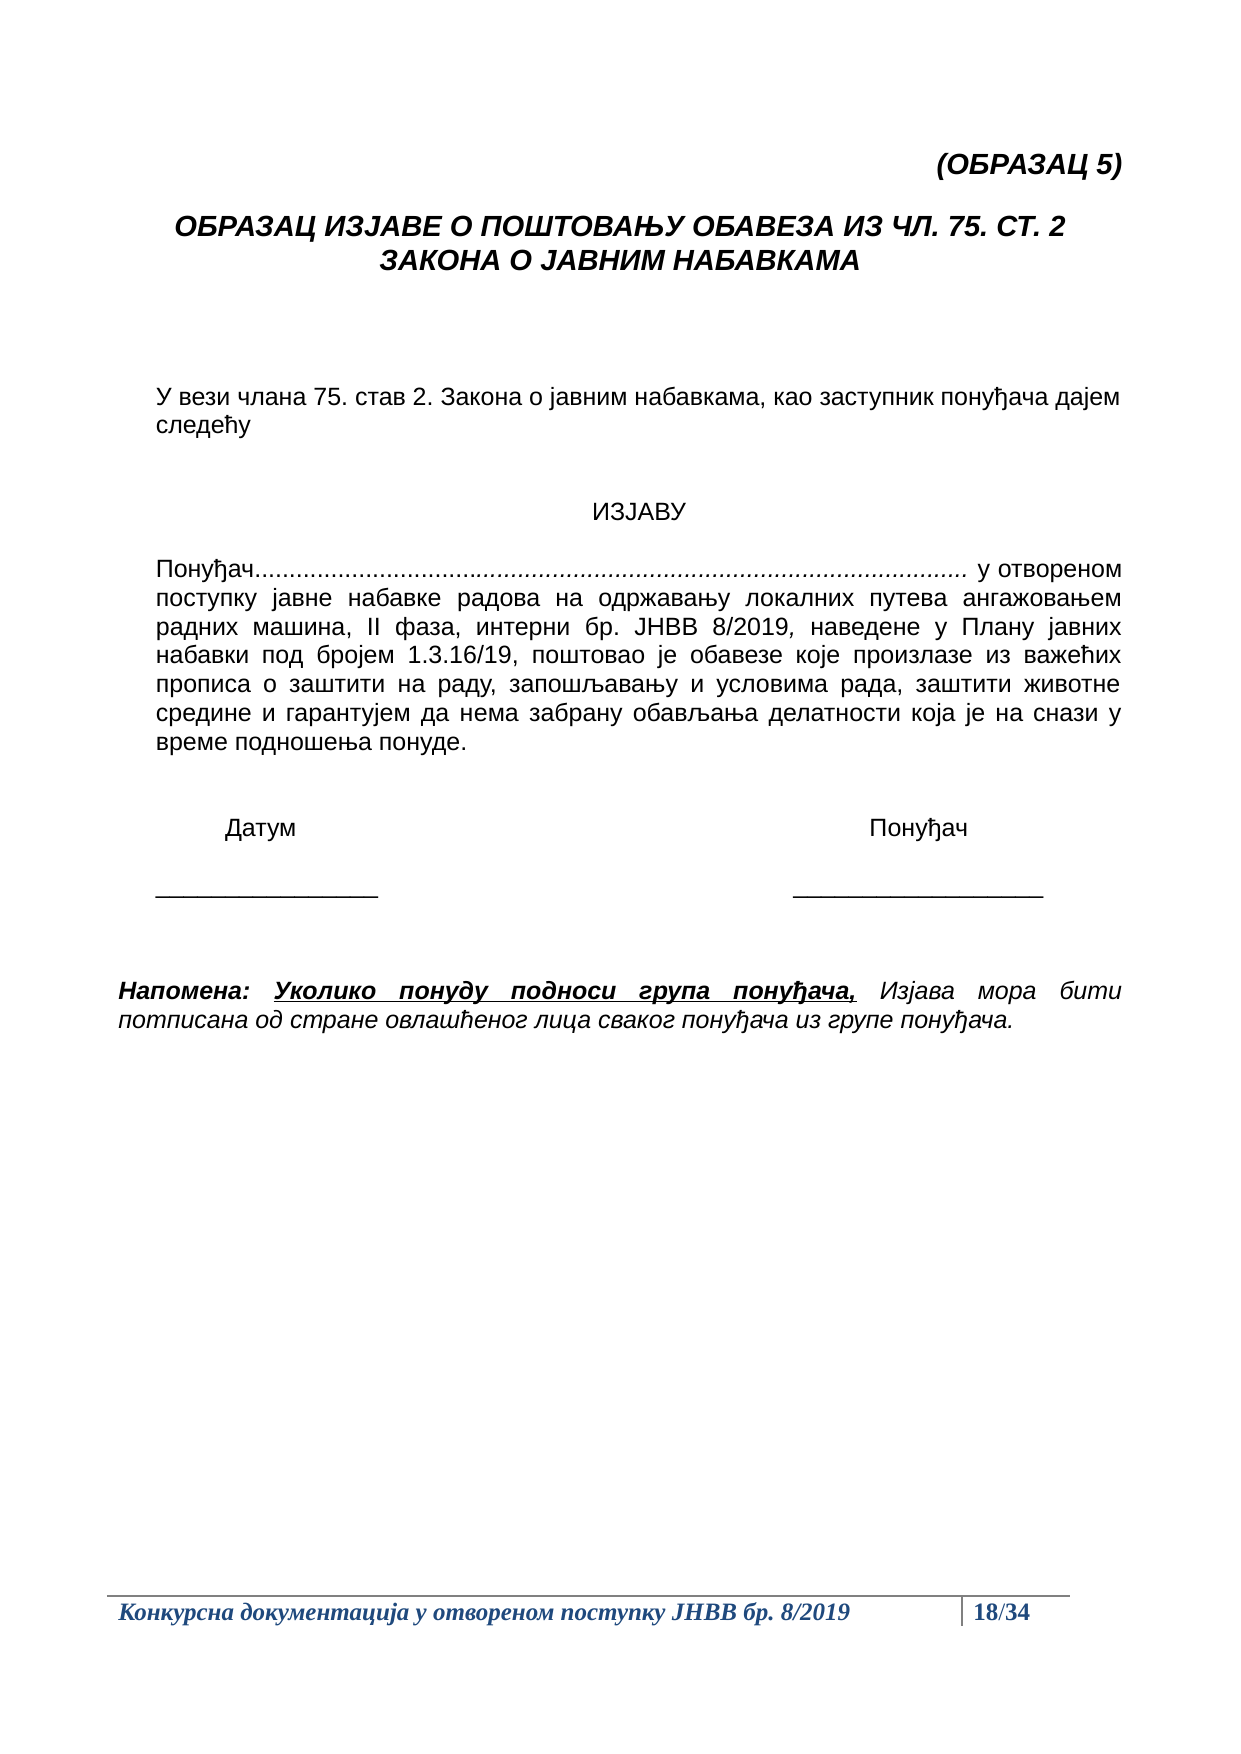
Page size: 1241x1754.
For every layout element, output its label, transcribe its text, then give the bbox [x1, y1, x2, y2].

text Понуђач....................................................................................................... у отвореном поступку јавне набавке радова на одржавању локалних путева ангажовањем радних машина, II фаза, интерни бр. ЈНВВ 8/2019, наведене у Плану јавних набавки под бројем 1.3.16/19, поштовао је обавезе које произлазе из важећих прописа о заштити на раду, запошљавању и условима рада, заштити животне средине и гарантујем да нема забрану обављања делатности која је на снази у време подношења понуде. [156, 554, 1122, 755]
text ________________ __________________ [156, 870, 1122, 899]
text ИЗЈАВУ [156, 497, 1122, 525]
text Напомена: Уколико понуду подноси група понуђача, Изјава мора бити потписана од стране овлашћеног лица сваког понуђача из групе понуђача. [118, 976, 1122, 1033]
text (ОБРАЗАЦ 5) [118, 147, 1122, 180]
text Датум Понуђач [156, 813, 1122, 842]
text ОБРАЗАЦ ИЗЈАВЕ О ПОШТОВАЊУ ОБАВЕЗА ИЗ ЧЛ. 75. СТ. 2 ЗАКОНА О ЈАВНИМ НАБАВКАМА [118, 209, 1122, 276]
text У вези члана 75. став 2. Закона о јавним набавкама, као заступник понуђача дајем следећу [156, 382, 1122, 439]
